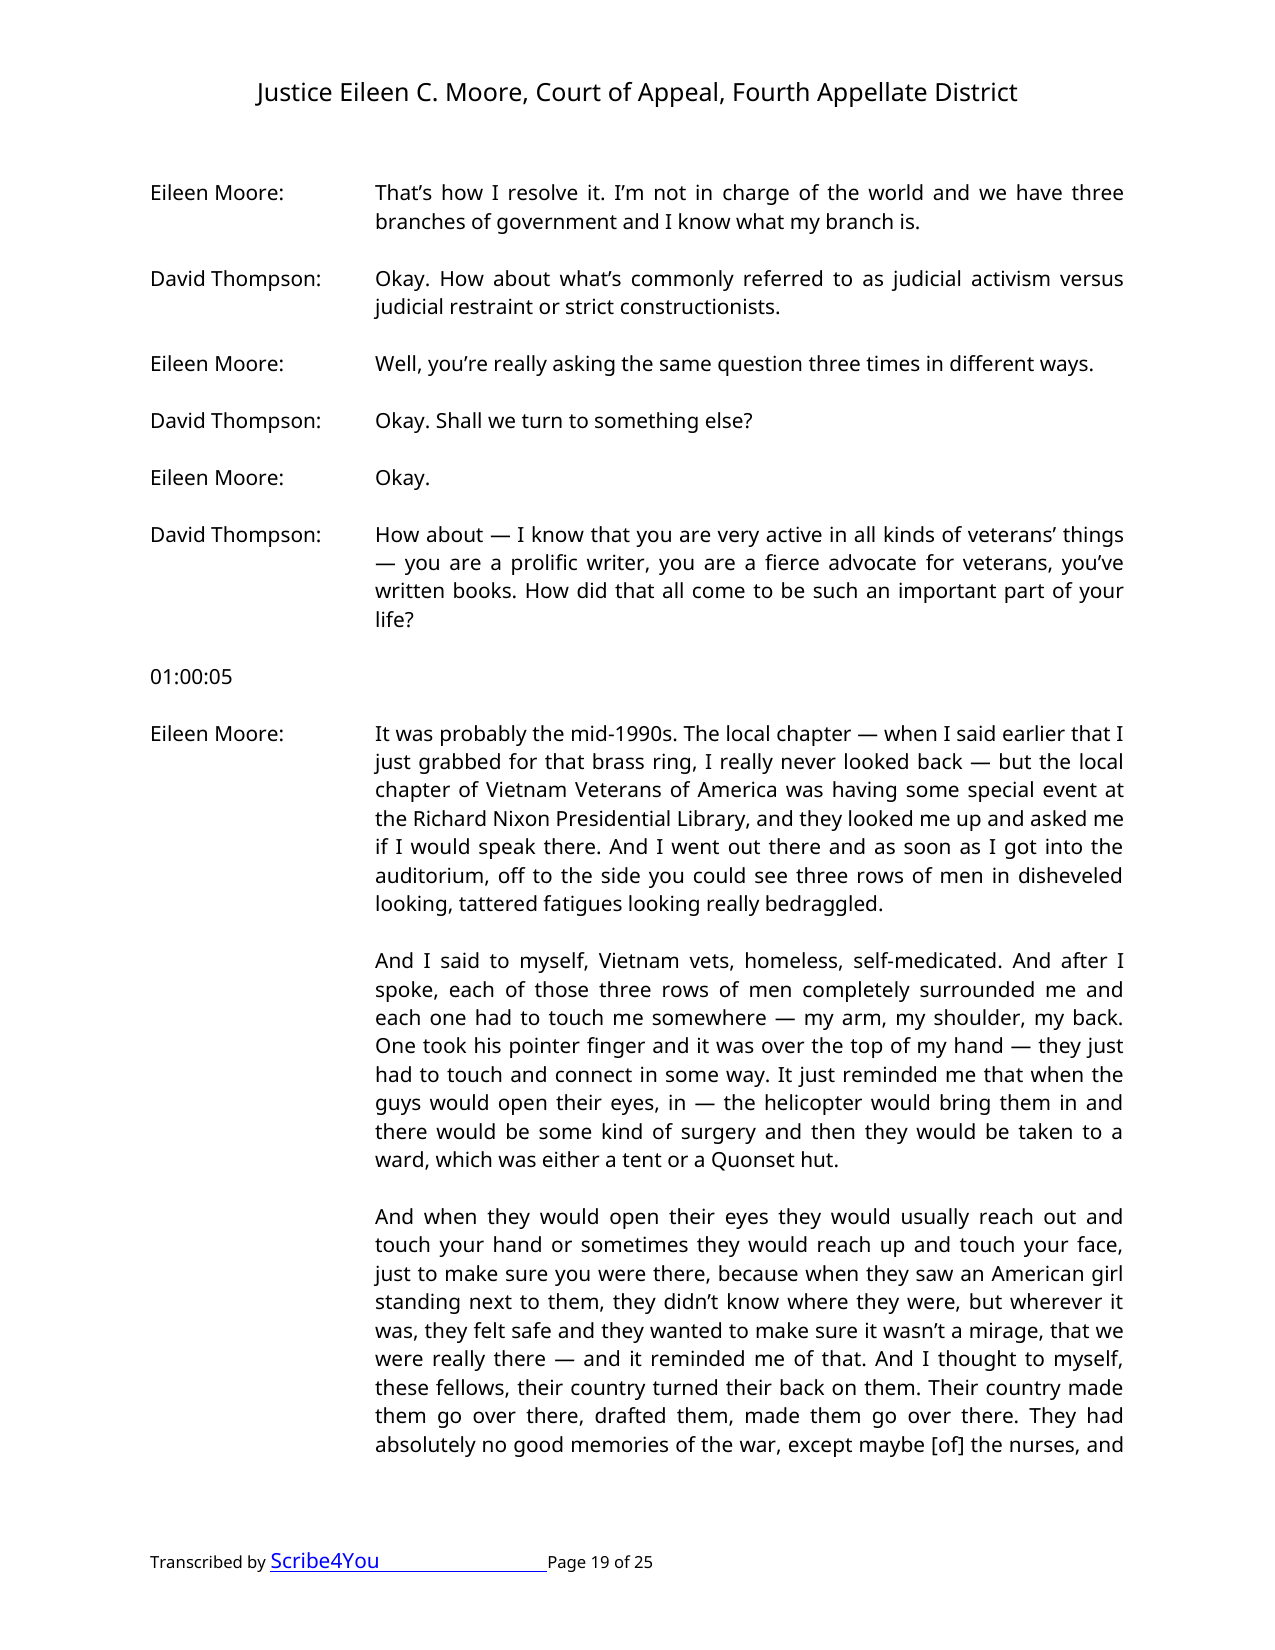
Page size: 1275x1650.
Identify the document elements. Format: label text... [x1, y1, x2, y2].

text Eileen Moore: Okay. [150, 463, 1125, 491]
text 01:00:05 [150, 662, 1125, 690]
text Eileen Moore: It was probably the mid-1990s. The local chapter — when I said earlier that I just grabbed for that brass ring, I really never looked back — but the local chapter of Vietnam Veterans of America was having some special event at the Richard Nixon Presidential Library, and they looked me up and asked me if I would speak there. And I went out there and as soon as I got into the auditorium, off to the side you could see three rows of men in disheveled looking, tattered fatigues looking really bedraggled. [150, 719, 1125, 918]
text David Thompson: Okay. Shall we turn to something else? [150, 406, 1125, 434]
text And I said to myself, Vietnam vets, homeless, self-medicated. And after I spoke, each of those three rows of men completely surrounded me and each one had to touch me somewhere — my arm, my shoulder, my back. One took his pointer finger and it was over the top of my hand — they just had to touch and connect in some way. It just reminded me that when the guys would open their eyes, in — the helicopter would bring them in and there would be some kind of surgery and then they would be taken to a ward, which was either a tent or a Quonset hut. [150, 946, 1125, 1174]
text Eileen Moore: That’s how I resolve it. I’m not in charge of the world and we have three branches of government and I know what my branch is. [150, 178, 1125, 235]
text David Thompson: Okay. How about what’s commonly referred to as judicial activism versus judicial restraint or strict constructionists. [150, 264, 1125, 321]
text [150, 1202, 1125, 1458]
text David Thompson: How about — I know that you are very active in all kinds of veterans’ things — you are a prolific writer, you are a fierce advocate for veterans, you’ve written books. How did that all come to be such an important part of your life? [150, 520, 1125, 633]
text Eileen Moore: Well, you’re really asking the same question three times in different ways. [150, 349, 1125, 377]
